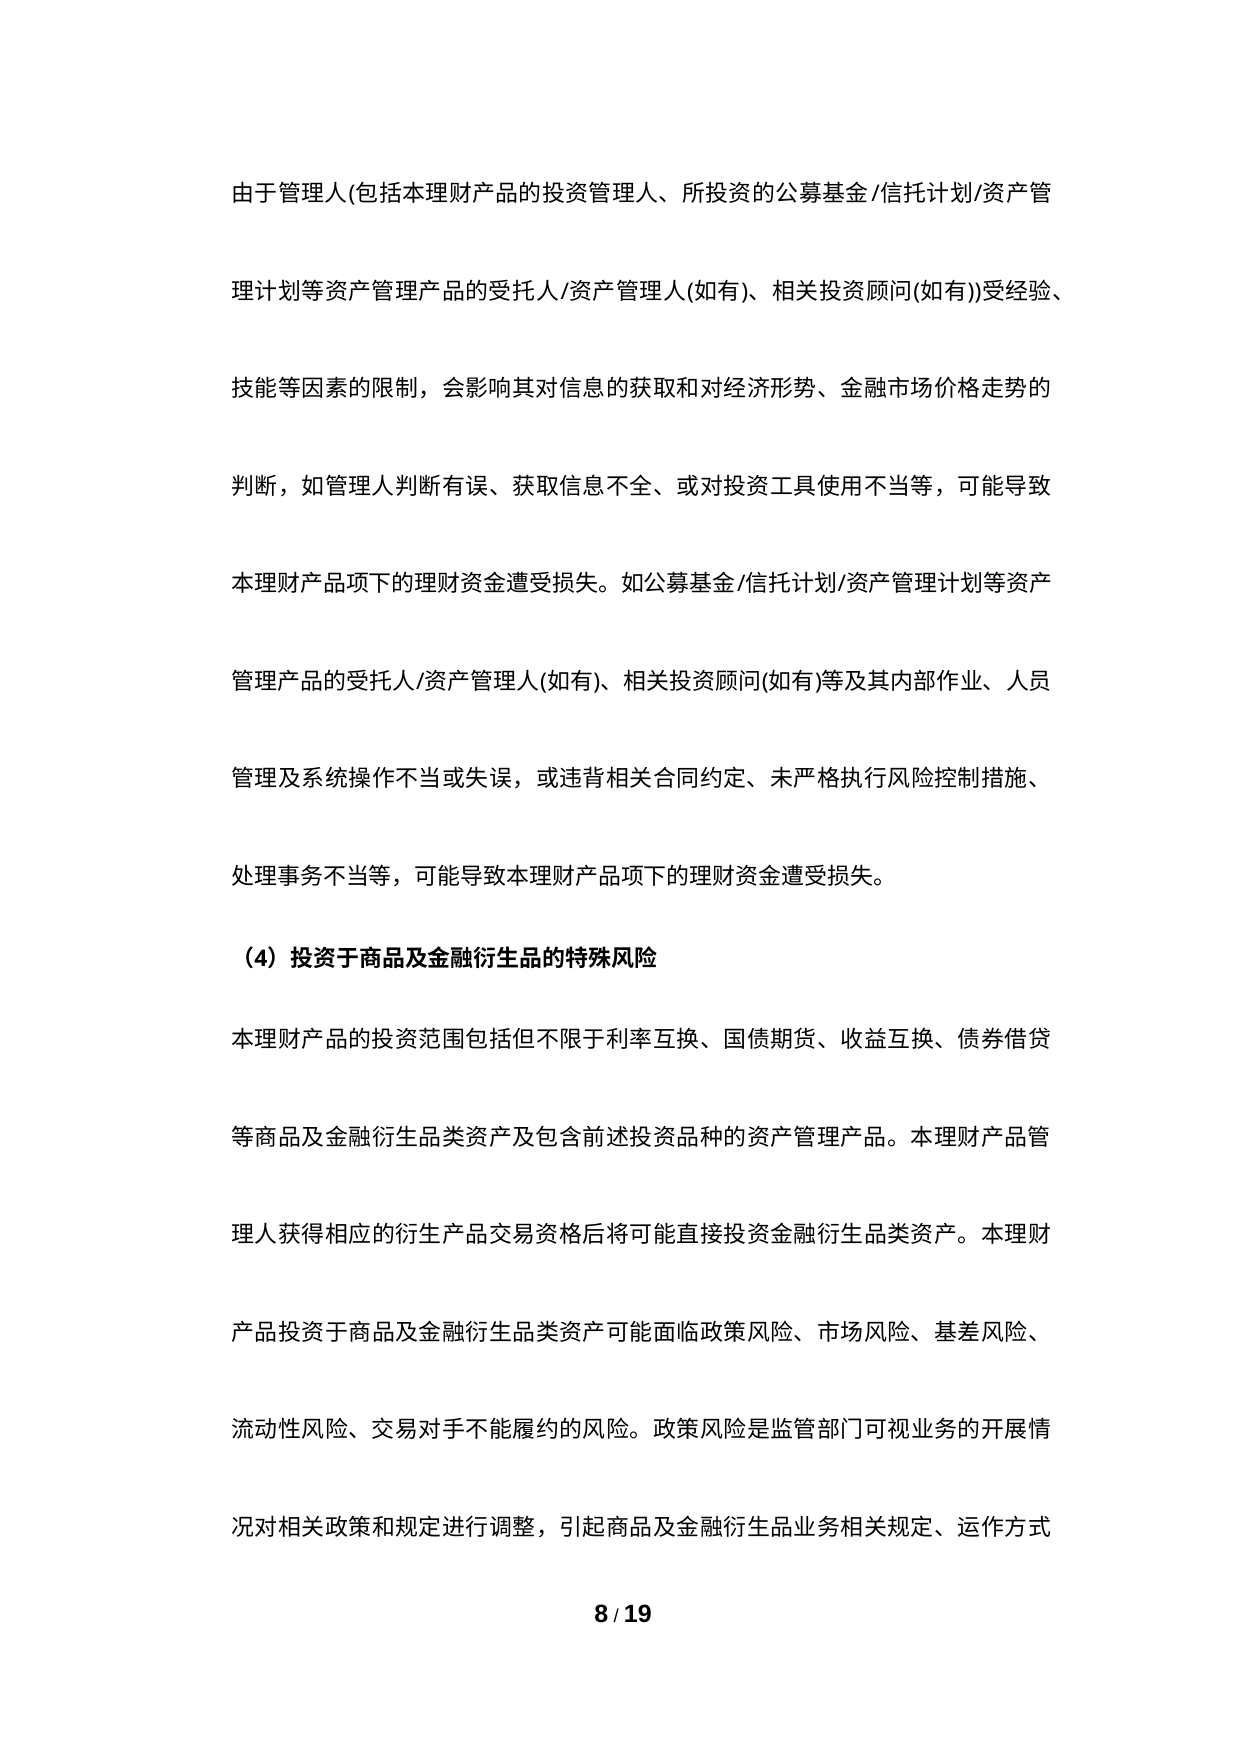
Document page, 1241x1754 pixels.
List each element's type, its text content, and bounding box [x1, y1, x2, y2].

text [231, 1005, 1053, 1558]
text 由于管理人(包括本理财产品的投资管理人、所投资的公募基金/信托计划/资产管理计划等资产管理产品的受托人/资产管理人(如有)、相关投资顾问(如有))受经验、技能等因素的限制，会影响其对信息的获取和对经济形势、金融市场价格走势的判断，如管理人判断有误、获取信息不全、或对投资工具使用不当等，可能导致本理财产品项下的理财资金遭受损失。如公募基金/信托计划/资产管理计划等资产管理产品的受托人/资产管理人(如有)、相关投资顾问(如有)等及其内部作业、人员管理及系统操作不当或失误，或违背相关合同约定、未严格执行风险控制措施、处理事务不当等，可能导致本理财产品项下的理财资金遭受损失。 [231, 159, 1053, 907]
text （4）投资于商品及金融衍生品的特殊风险 [231, 923, 1053, 988]
